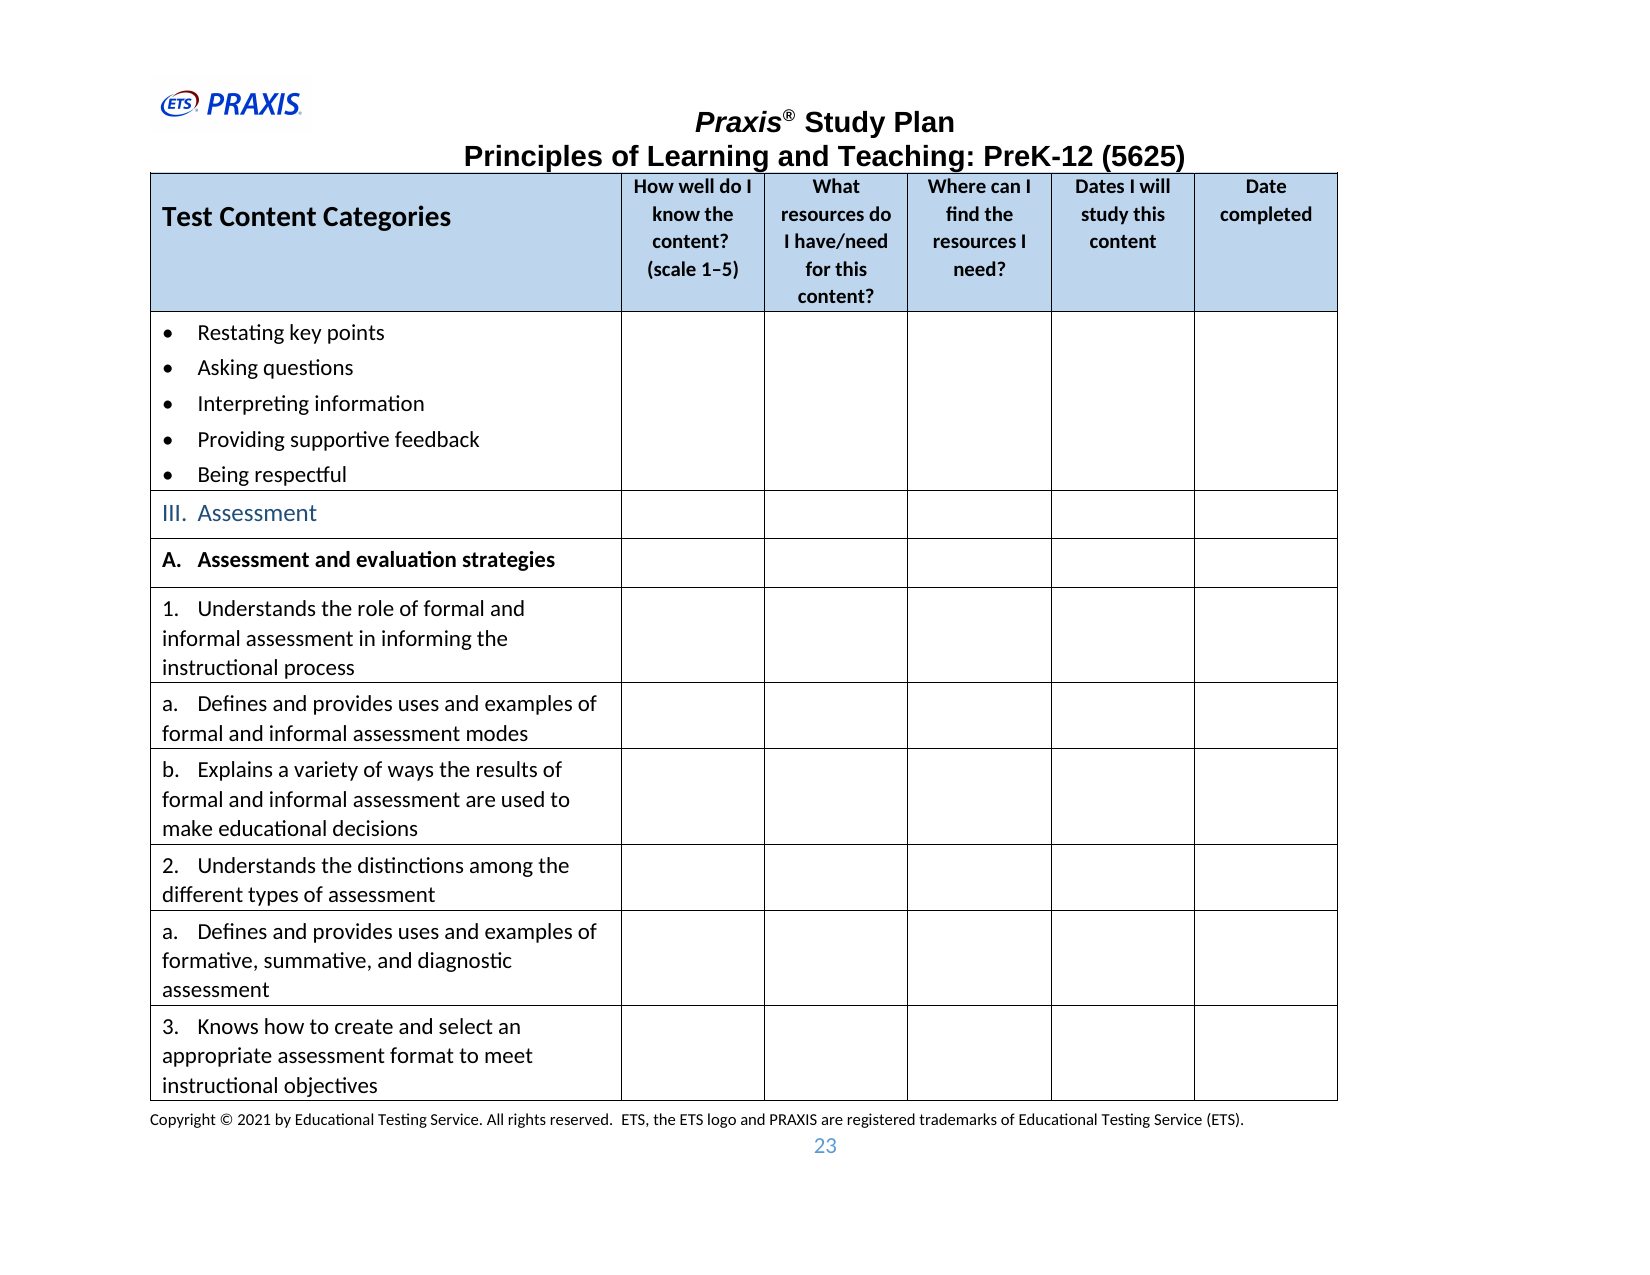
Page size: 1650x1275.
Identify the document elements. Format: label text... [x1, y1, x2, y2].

table_cell [1195, 491, 1337, 538]
table_header How well do I know the content? (scale 1–5) [622, 174, 764, 311]
table_cell [1195, 845, 1337, 909]
table_cell [1195, 683, 1337, 748]
table_cell [622, 749, 764, 843]
table_cell [765, 588, 907, 682]
table_cell [765, 491, 907, 538]
table_cell [908, 749, 1051, 843]
table_cell [622, 588, 764, 682]
table_header What resources do I have/need for this content? [765, 174, 907, 311]
table_cell [908, 1006, 1051, 1100]
table_cell [908, 911, 1051, 1005]
table_cell [1052, 491, 1194, 538]
table_cell 1. Understands the role of formal and informal assessment in informing the instructional process [151, 588, 621, 682]
table_cell [1052, 588, 1194, 682]
table_header Dates I will study this content [1052, 174, 1194, 311]
table_cell [622, 911, 764, 1005]
table_cell [1195, 911, 1337, 1005]
table_cell [765, 312, 907, 490]
table_header Where can I find the resources I need? [908, 174, 1051, 311]
table_header Test Content Categories [151, 174, 621, 311]
table_cell [908, 588, 1051, 682]
table_cell [1052, 539, 1194, 587]
table_cell [908, 845, 1051, 909]
picture [150, 75, 311, 133]
table_cell [908, 683, 1051, 748]
table_cell [1052, 312, 1194, 490]
table_cell [765, 683, 907, 748]
table_cell [1195, 588, 1337, 682]
table_cell [1052, 683, 1194, 748]
table_cell [622, 491, 764, 538]
table_cell a. Defines and provides uses and examples of formative, summative, and diagnostic assessment [151, 911, 621, 1005]
table_cell [908, 539, 1051, 587]
table_cell [622, 1006, 764, 1100]
table_cell 3. Knows how to create and select an appropriate assessment format to meet instructional objectives [151, 1006, 621, 1100]
table_cell [908, 491, 1051, 538]
table_cell [1052, 845, 1194, 909]
table_cell [1195, 749, 1337, 843]
table_cell b. Explains a variety of ways the results of formal and informal assessment are used to make educational decisions [151, 749, 621, 843]
table_cell [622, 312, 764, 490]
table_cell [1195, 312, 1337, 490]
table_cell 2. Understands the distinctions among the different types of assessment [151, 845, 621, 909]
table_cell [622, 845, 764, 909]
table_cell [622, 683, 764, 748]
table_cell [765, 911, 907, 1005]
table_cell a. Defines and provides uses and examples of formal and informal assessment modes [151, 683, 621, 748]
table_cell [1052, 911, 1194, 1005]
table_cell [765, 539, 907, 587]
table_cell [765, 749, 907, 843]
table_cell [765, 845, 907, 909]
table_cell [1195, 539, 1337, 587]
table_cell [1052, 1006, 1194, 1100]
table_header Date completed [1195, 174, 1337, 311]
table_cell III. Assessment [151, 491, 621, 538]
table_cell A. Assessment and evaluation strategies [151, 539, 621, 587]
table_cell [622, 539, 764, 587]
table_cell [908, 312, 1051, 490]
table_cell [1052, 749, 1194, 843]
table_cell [765, 1006, 907, 1100]
table_cell [1195, 1006, 1337, 1100]
